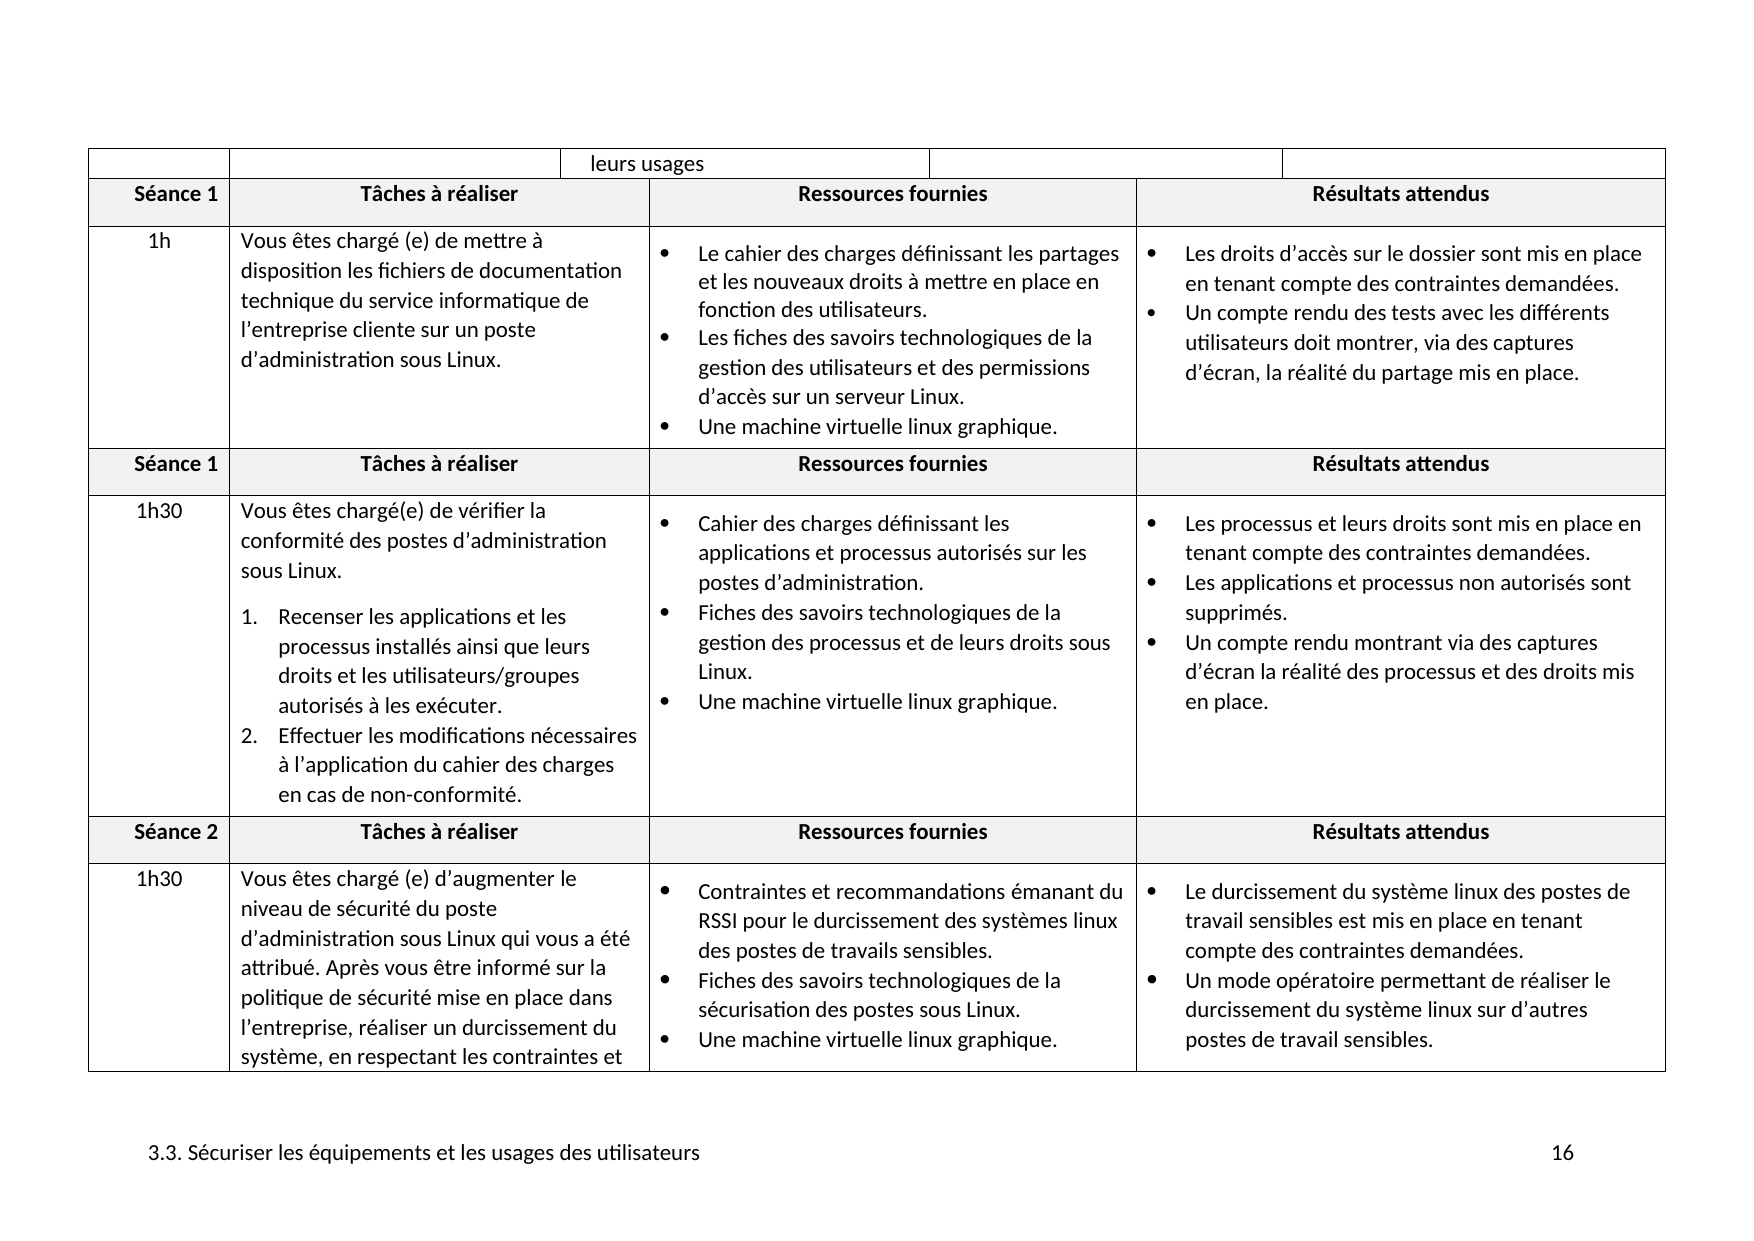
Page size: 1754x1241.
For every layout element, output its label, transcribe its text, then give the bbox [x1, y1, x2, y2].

table_cell Ressources fournies [650, 817, 1136, 863]
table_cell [230, 864, 649, 1071]
table_cell Ressources fournies [650, 449, 1136, 495]
table_cell Les processus et leurs droits sont mis en place en tenant compte des contraintes demandées. Les applications et processus non autorisés sont supprimés. Un compte rendu montrant via des captures d’écran la réalité des processus et des droits mis en place. [1137, 496, 1665, 816]
table_cell 1h30 [89, 864, 229, 1071]
table_cell Cahier des charges définissant les applications et processus autorisés sur les postes d’administration. Fiches des savoirs technologiques de la gestion des processus et de leurs droits sous Linux. Une machine virtuelle linux graphique. [650, 496, 1136, 816]
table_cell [650, 864, 1136, 1071]
table_cell Résultats attendus [1137, 449, 1665, 495]
table_cell 1h [89, 227, 229, 448]
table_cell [1137, 864, 1665, 1071]
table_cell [230, 149, 560, 178]
table_cell Ressources fournies [650, 179, 1136, 226]
table_cell Tâches à réaliser [230, 449, 649, 495]
table_cell Résultats attendus [1137, 817, 1665, 863]
table_cell Résultats attendus [1137, 179, 1665, 226]
table_cell Tâches à réaliser [230, 817, 649, 863]
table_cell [561, 149, 929, 178]
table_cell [930, 149, 1282, 178]
table_cell Séance 1 [89, 179, 229, 226]
table_cell Les droits d’accès sur le dossier sont mis en place en tenant compte des contraintes demandées. Un compte rendu des tests avec les différents utilisateurs doit montrer, via des captures d’écran, la réalité du partage mis en place. [1137, 227, 1665, 448]
table_cell Séance 2 [89, 817, 229, 863]
table_cell Tâches à réaliser [230, 179, 649, 226]
table_cell Le cahier des charges définissant les partages et les nouveaux droits à mettre en place en fonction des utilisateurs. Les fiches des savoirs technologiques de la gestion des utilisateurs et des permissions d’accès sur un serveur Linux. Une machine virtuelle linux graphique. [650, 227, 1136, 448]
table_cell 1h30 [89, 496, 229, 816]
table_cell Vous êtes chargé(e) de vérifier la conformité des postes d’administration sous Linux. Recenser les applications et les processus installés ainsi que leurs droits et les utilisateurs/groupes autorisés à les exécuter. Effectuer les modifications nécessaires à l’application du cahier des charges en cas de non-conformité. [230, 496, 649, 816]
table_cell Vous êtes chargé (e) de mettre à disposition les fichiers de documentation technique du service informatique de l’entreprise cliente sur un poste d’administration sous Linux. [230, 227, 649, 448]
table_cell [1283, 149, 1665, 178]
table_cell Séance 1 [89, 449, 229, 495]
